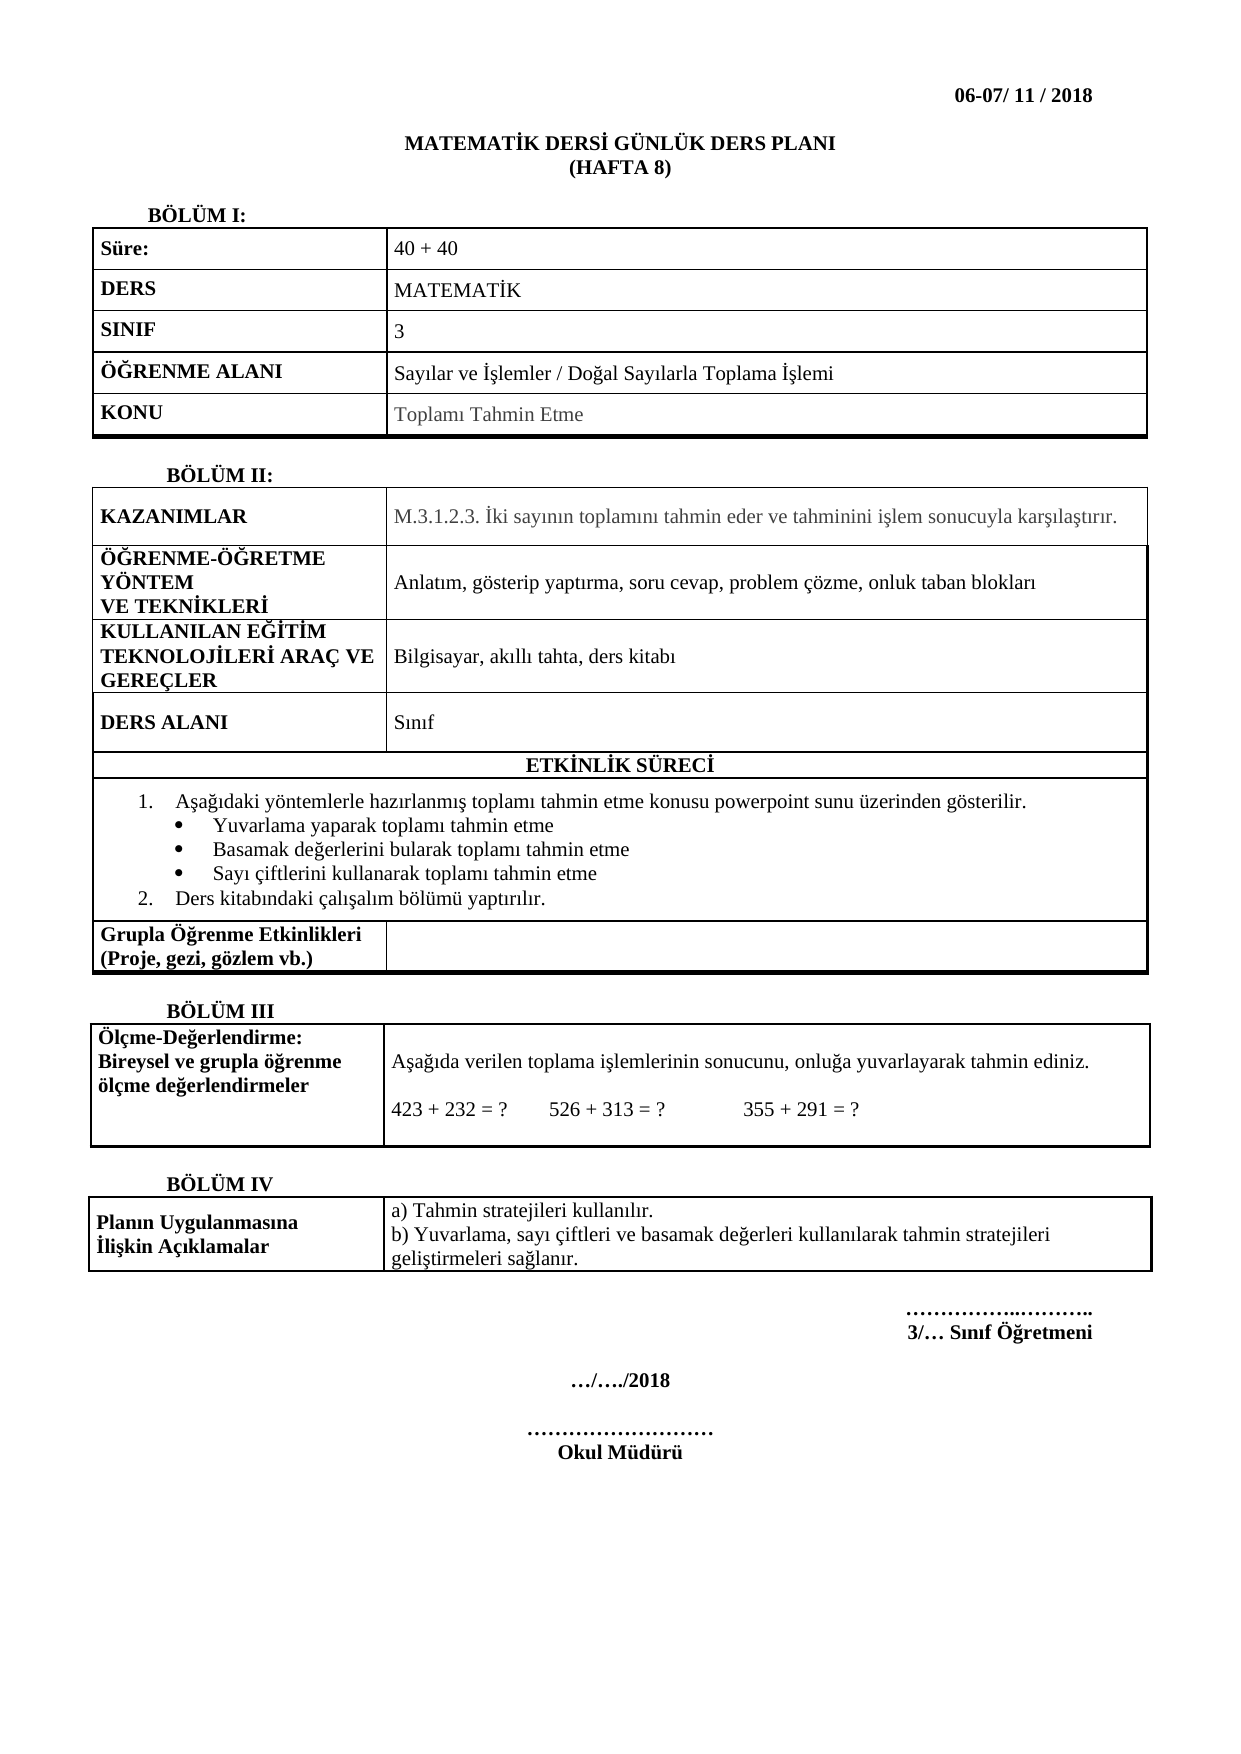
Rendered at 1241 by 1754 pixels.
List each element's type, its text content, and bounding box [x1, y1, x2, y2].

text ……………..……….. [148, 1296, 1092, 1320]
text 06-07/ 11 / 2018 [148, 83, 1092, 107]
table_cell MATEMATİK [388, 270, 1146, 310]
table_cell Sınıf [387, 693, 1146, 751]
table_header Planın Uygulanmasına İlişkin Açıklamalar [90, 1198, 383, 1270]
text 3/… Sınıf Öğretmeni [148, 1320, 1092, 1344]
table_cell SINIF [94, 311, 386, 351]
table_header Süre: [94, 229, 386, 268]
table_header M.3.1.2.3. İki sayının toplamını tahmin eder ve tahminini işlem sonucuyla karşılaştırır. [387, 488, 1147, 545]
table_cell Aşağıdaki yöntemlerle hazırlanmış toplamı tahmin etme konusu powerpoint sunu üzerinden gösterilir. Yuvarlama yaparak toplamı tahmin etme Basamak değerlerini bularak toplamı tahmin etme Sayı çiftlerini kullanarak toplamı tahmin etme Ders kitabındaki çalışalım bölümü yaptırılır. [94, 779, 1146, 920]
text BÖLÜM I: [148, 203, 1092, 227]
table_cell Bilgisayar, akıllı tahta, ders kitabı [387, 620, 1146, 692]
text (HAFTA 8) [148, 155, 1092, 179]
table_cell ÖĞRENME ALANI [94, 353, 386, 392]
table_cell Grupla Öğrenme Etkinlikleri (Proje, gezi, gözlem vb.) [94, 922, 386, 970]
table_cell DERS [94, 270, 386, 310]
table_cell Sayılar ve İşlemler / Doğal Sayılarla Toplama İşlemi [388, 353, 1146, 392]
text BÖLÜM II: [148, 463, 1092, 487]
table_header 40 + 40 [388, 229, 1146, 268]
text Okul Müdürü [148, 1440, 1092, 1464]
table_header KAZANIMLAR [93, 488, 386, 545]
text …/…./2018 [148, 1368, 1092, 1392]
table_cell ÖĞRENME-ÖĞRETME YÖNTEM VE TEKNİKLERİ [93, 546, 386, 618]
table_cell Anlatım, gösterip yaptırma, soru cevap, problem çözme, onluk taban blokları [387, 546, 1146, 618]
subtitle BÖLÜM IV [148, 1171, 1092, 1196]
text MATEMATİK DERSİ GÜNLÜK DERS PLANI [148, 131, 1092, 155]
table_cell Toplamı Tahmin Etme [388, 394, 1146, 434]
subtitle BÖLÜM III [148, 999, 1092, 1023]
table_cell KULLANILAN EĞİTİM TEKNOLOJİLERİ ARAÇ VE GEREÇLER [93, 620, 386, 692]
table_header Aşağıda verilen toplama işlemlerinin sonucunu, onluğa yuvarlayarak tahmin ediniz. 423 + 232 = ? 526 + 313 = ? 355 + 291 = ? [385, 1025, 1149, 1145]
table_cell ETKİNLİK SÜRECİ [94, 753, 1146, 777]
table_header Ölçme-Değerlendirme: Bireysel ve grupla öğrenme ölçme değerlendirmeler [92, 1025, 383, 1145]
table_cell [387, 922, 1146, 970]
table_cell DERS ALANI [94, 693, 386, 751]
text ……………………… [148, 1416, 1092, 1440]
table_cell 3 [388, 311, 1146, 351]
table_cell KONU [94, 394, 386, 434]
table_header a) Tahmin stratejileri kullanılır. b) Yuvarlama, sayı çiftleri ve basamak değerleri kullanılarak tahmin stratejileri geliştirmeleri sağlanır. [385, 1198, 1150, 1270]
